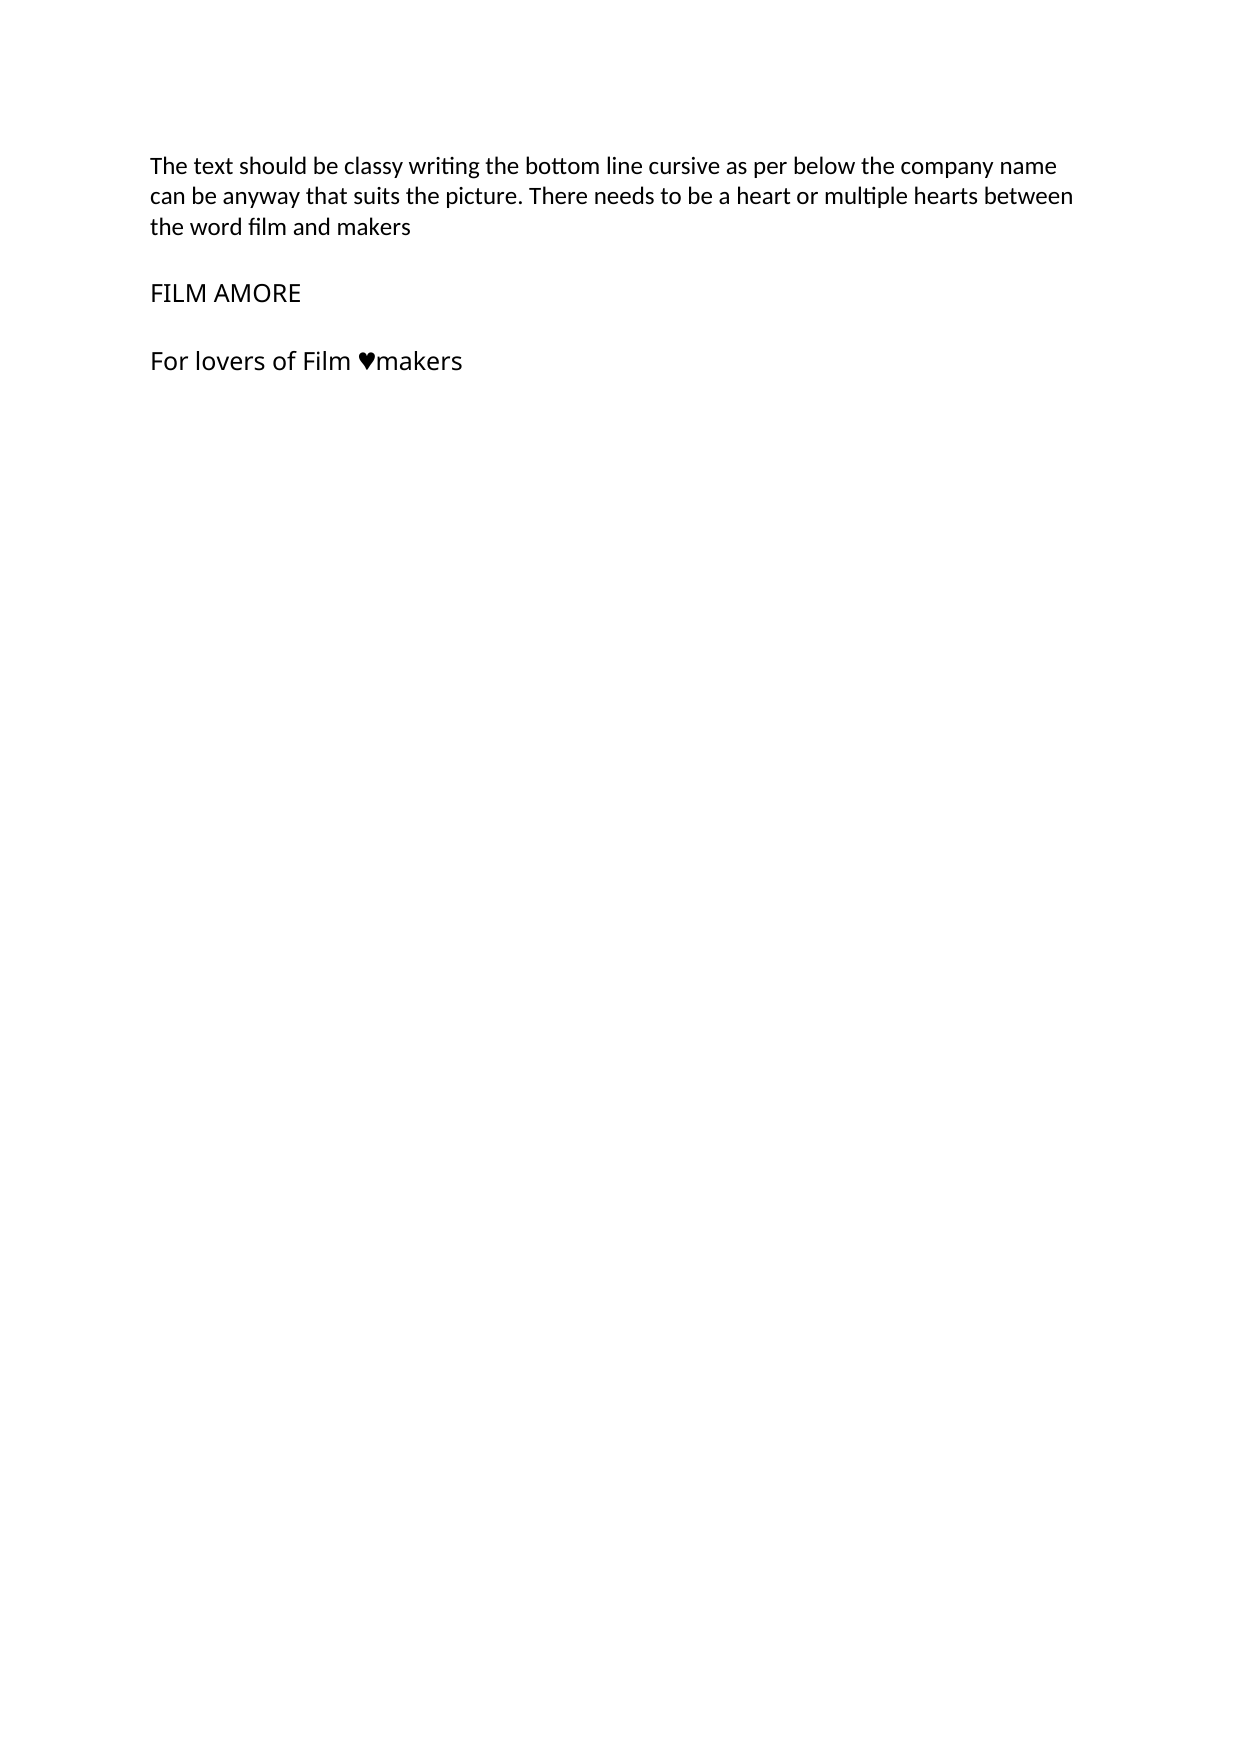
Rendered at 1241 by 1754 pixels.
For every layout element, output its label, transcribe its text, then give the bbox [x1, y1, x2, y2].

text FILM AMORE [150, 276, 1090, 310]
text For lovers of Film makers [150, 344, 1090, 378]
text The text should be classy writing the bottom line cursive as per below the company name can be anyway that suits the picture. There needs to be a heart or multiple hearts between the word film and makers [150, 150, 1090, 242]
